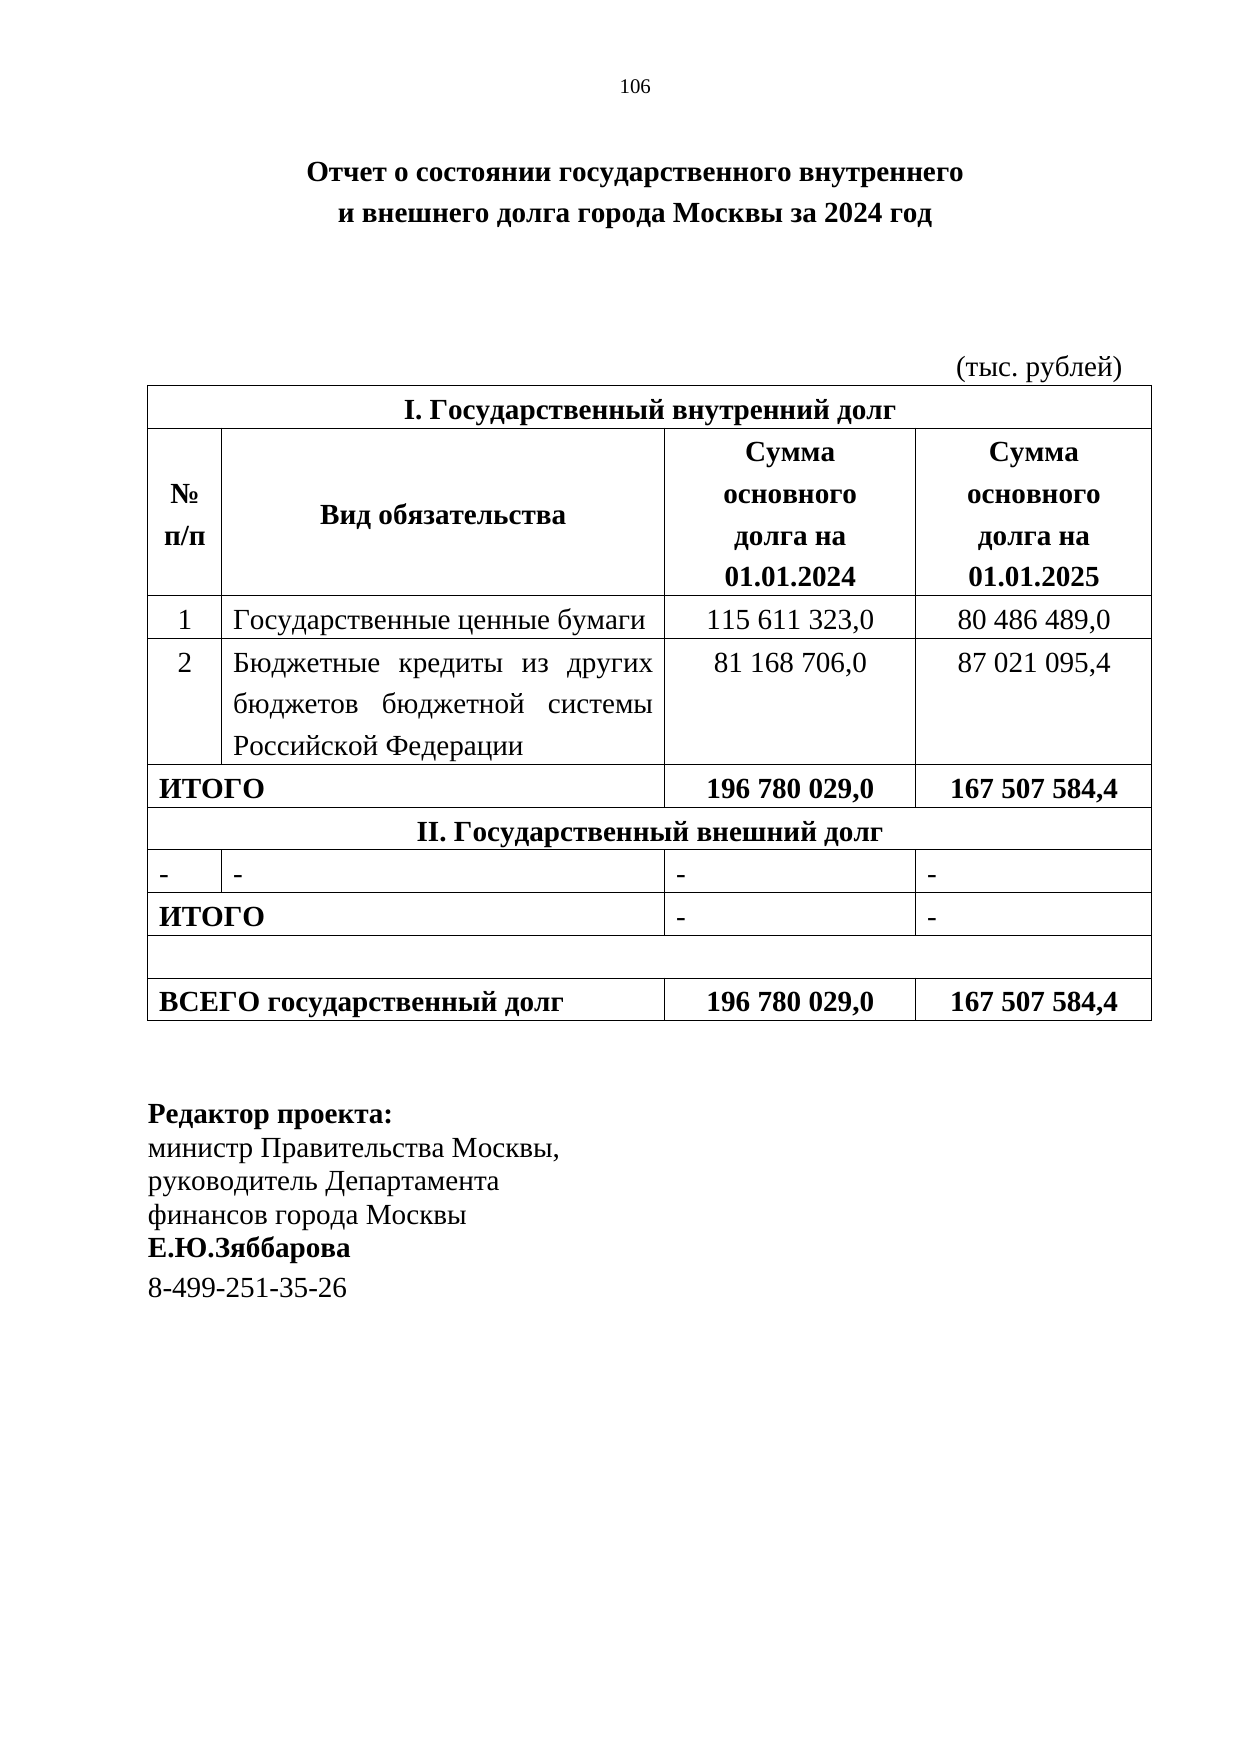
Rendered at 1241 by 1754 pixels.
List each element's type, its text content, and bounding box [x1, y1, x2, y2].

table_cell 1 [148, 596, 221, 638]
text министр Правительства Москвы, [148, 1130, 1122, 1163]
table_cell - [665, 850, 915, 892]
text Редактор проекта: [148, 1096, 1122, 1130]
table_cell 167 507 584,4 [916, 979, 1151, 1020]
table_cell 196 780 029,0 [665, 765, 915, 807]
table_cell 2 [148, 639, 221, 764]
table_cell № п/п [148, 429, 221, 595]
table_cell - [916, 850, 1151, 892]
table_cell ИТОГО [148, 893, 664, 935]
table_cell 167 507 584,4 [916, 765, 1151, 807]
table_header I. Государственный внутренний долг [148, 386, 1151, 427]
text финансов города Москвы [148, 1197, 1122, 1231]
table_cell II. Государственный внешний долг [148, 808, 1151, 849]
table_cell Вид обязательства [222, 429, 664, 595]
table_cell 196 780 029,0 [665, 979, 915, 1020]
table_cell - [148, 850, 221, 892]
table_cell - [916, 893, 1151, 935]
table_cell ВСЕГО государственный долг [148, 979, 664, 1020]
text руководитель Департамента [148, 1163, 1122, 1197]
table_cell ИТОГО [148, 765, 664, 807]
table_cell [148, 936, 1151, 977]
table_cell 81 168 706,0 [665, 639, 915, 764]
table_cell Государственные ценные бумаги [222, 596, 664, 638]
subtitle Отчет о состоянии государственного внутреннего и внешнего долга города Москвы за 2024 год [148, 148, 1122, 231]
table_cell Сумма основного долга на 01.01.2025 [916, 429, 1151, 595]
table_cell - [222, 850, 664, 892]
table_cell 87 021 095,4 [916, 639, 1151, 764]
table_cell Сумма основного долга на 01.01.2024 [665, 429, 915, 595]
table_cell 115 611 323,0 [665, 596, 915, 638]
text Е.Ю.Зяббарова [148, 1231, 1122, 1264]
table_cell 80 486 489,0 [916, 596, 1151, 638]
table_cell - [665, 893, 915, 935]
text 8-499-251-35-261 [148, 1264, 1122, 1306]
table_cell Бюджетные кредиты из других бюджетов бюджетной системы Российской Федерации [222, 639, 664, 764]
text (тыс. рублей) [148, 343, 1122, 385]
